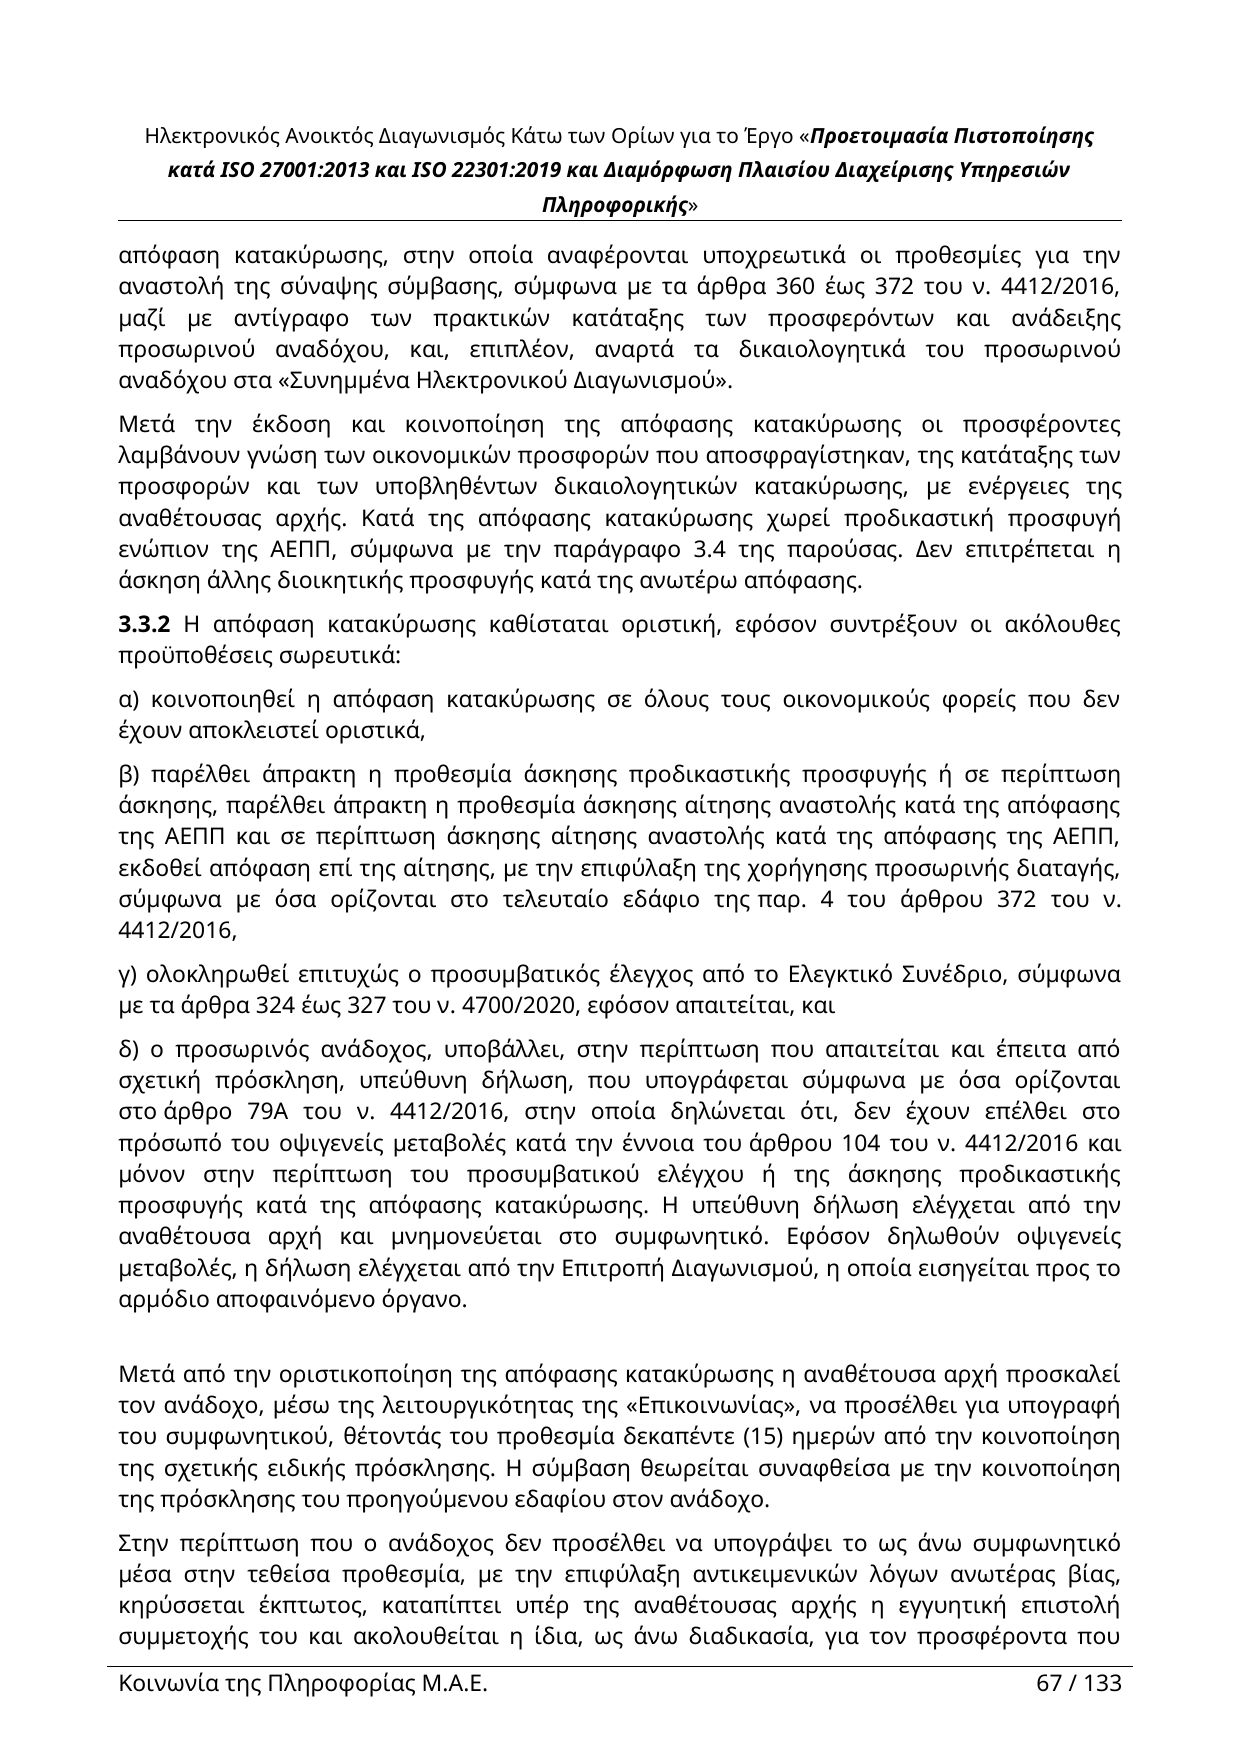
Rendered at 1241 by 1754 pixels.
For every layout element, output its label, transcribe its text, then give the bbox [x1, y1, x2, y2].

text δ) ο προσωρινός ανάδοχος, υποβάλλει, στην περίπτωση που απαιτείται και έπειτα από σχετική πρόσκληση, υπεύθυνη δήλωση, που υπογράφεται σύμφωνα με όσα ορίζονται στο άρθρο 79Α του ν. 4412/2016, στην οποία δηλώνεται ότι, δεν έχουν επέλθει στο πρόσωπό του οψιγενείς μεταβολές κατά την έννοια του άρθρου 104 του ν. 4412/2016 και μόνον στην περίπτωση του προσυμβατικού ελέγχου ή της άσκησης προδικαστικής προσφυγής κατά της απόφασης κατακύρωσης. Η υπεύθυνη δήλωση ελέγχεται από την αναθέτουσα αρχή και μνημονεύεται στο συμφωνητικό. Εφόσον δηλωθούν οψιγενείς μεταβολές, η δήλωση ελέγχεται από την Επιτροπή Διαγωνισμού, η οποία εισηγείται προς το αρμόδιο αποφαινόμενο όργανο. [118, 1033, 1122, 1314]
text Μετά από την οριστικοποίηση της απόφασης κατακύρωσης η αναθέτουσα αρχή προσκαλεί τον ανάδοχο, μέσω της λειτουργικότητας της «Επικοινωνίας», να προσέλθει για υπογραφή του συμφωνητικού, θέτοντάς του προθεσμία δεκαπέντε (15) ημερών από την κοινοποίηση της σχετικής ειδικής πρόσκλησης. Η σύμβαση θεωρείται συναφθείσα με την κοινοποίηση της πρόσκλησης του προηγούμενου εδαφίου στον ανάδοχο. [118, 1358, 1122, 1514]
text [118, 239, 1122, 395]
text Μετά την έκδοση και κοινοποίηση της απόφασης κατακύρωσης οι προσφέροντες λαμβάνουν γνώση των οικονομικών προσφορών που αποσφραγίστηκαν, της κατάταξης των προσφορών και των υποβληθέντων δικαιολογητικών κατακύρωσης, με ενέργειες της αναθέτουσας αρχής. Κατά της απόφασης κατακύρωσης χωρεί προδικαστική προσφυγή ενώπιον της ΑΕΠΠ, σύμφωνα με την παράγραφο 3.4 της παρούσας. Δεν επιτρέπεται η άσκηση άλλης διοικητικής προσφυγής κατά της ανωτέρω απόφασης. [118, 408, 1122, 595]
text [118, 1526, 1122, 1651]
text β) παρέλθει άπρακτη η προθεσμία άσκησης προδικαστικής προσφυγής ή σε περίπτωση άσκησης, παρέλθει άπρακτη η προθεσμία άσκησης αίτησης αναστολής κατά της απόφασης της ΑΕΠΠ και σε περίπτωση άσκησης αίτησης αναστολής κατά της απόφασης της ΑΕΠΠ, εκδοθεί απόφαση επί της αίτησης, με την επιφύλαξη της χορήγησης προσωρινής διαταγής, σύμφωνα με όσα ορίζονται στο τελευταίο εδάφιο της παρ. 4 του άρθρου 372 του ν. 4412/2016, [118, 758, 1122, 945]
text α) κοινοποιηθεί η απόφαση κατακύρωσης σε όλους τους οικονομικούς φορείς που δεν έχουν αποκλειστεί οριστικά, [118, 683, 1122, 745]
text 3.3.2 Η απόφαση κατακύρωσης καθίσταται οριστική, εφόσον συντρέξουν οι ακόλουθες προϋποθέσεις σωρευτικά: [118, 608, 1122, 670]
text γ) ολοκληρωθεί επιτυχώς ο προσυμβατικός έλεγχος από το Ελεγκτικό Συνέδριο, σύμφωνα με τα άρθρα 324 έως 327 του ν. 4700/2020, εφόσον απαιτείται, και [118, 958, 1122, 1020]
